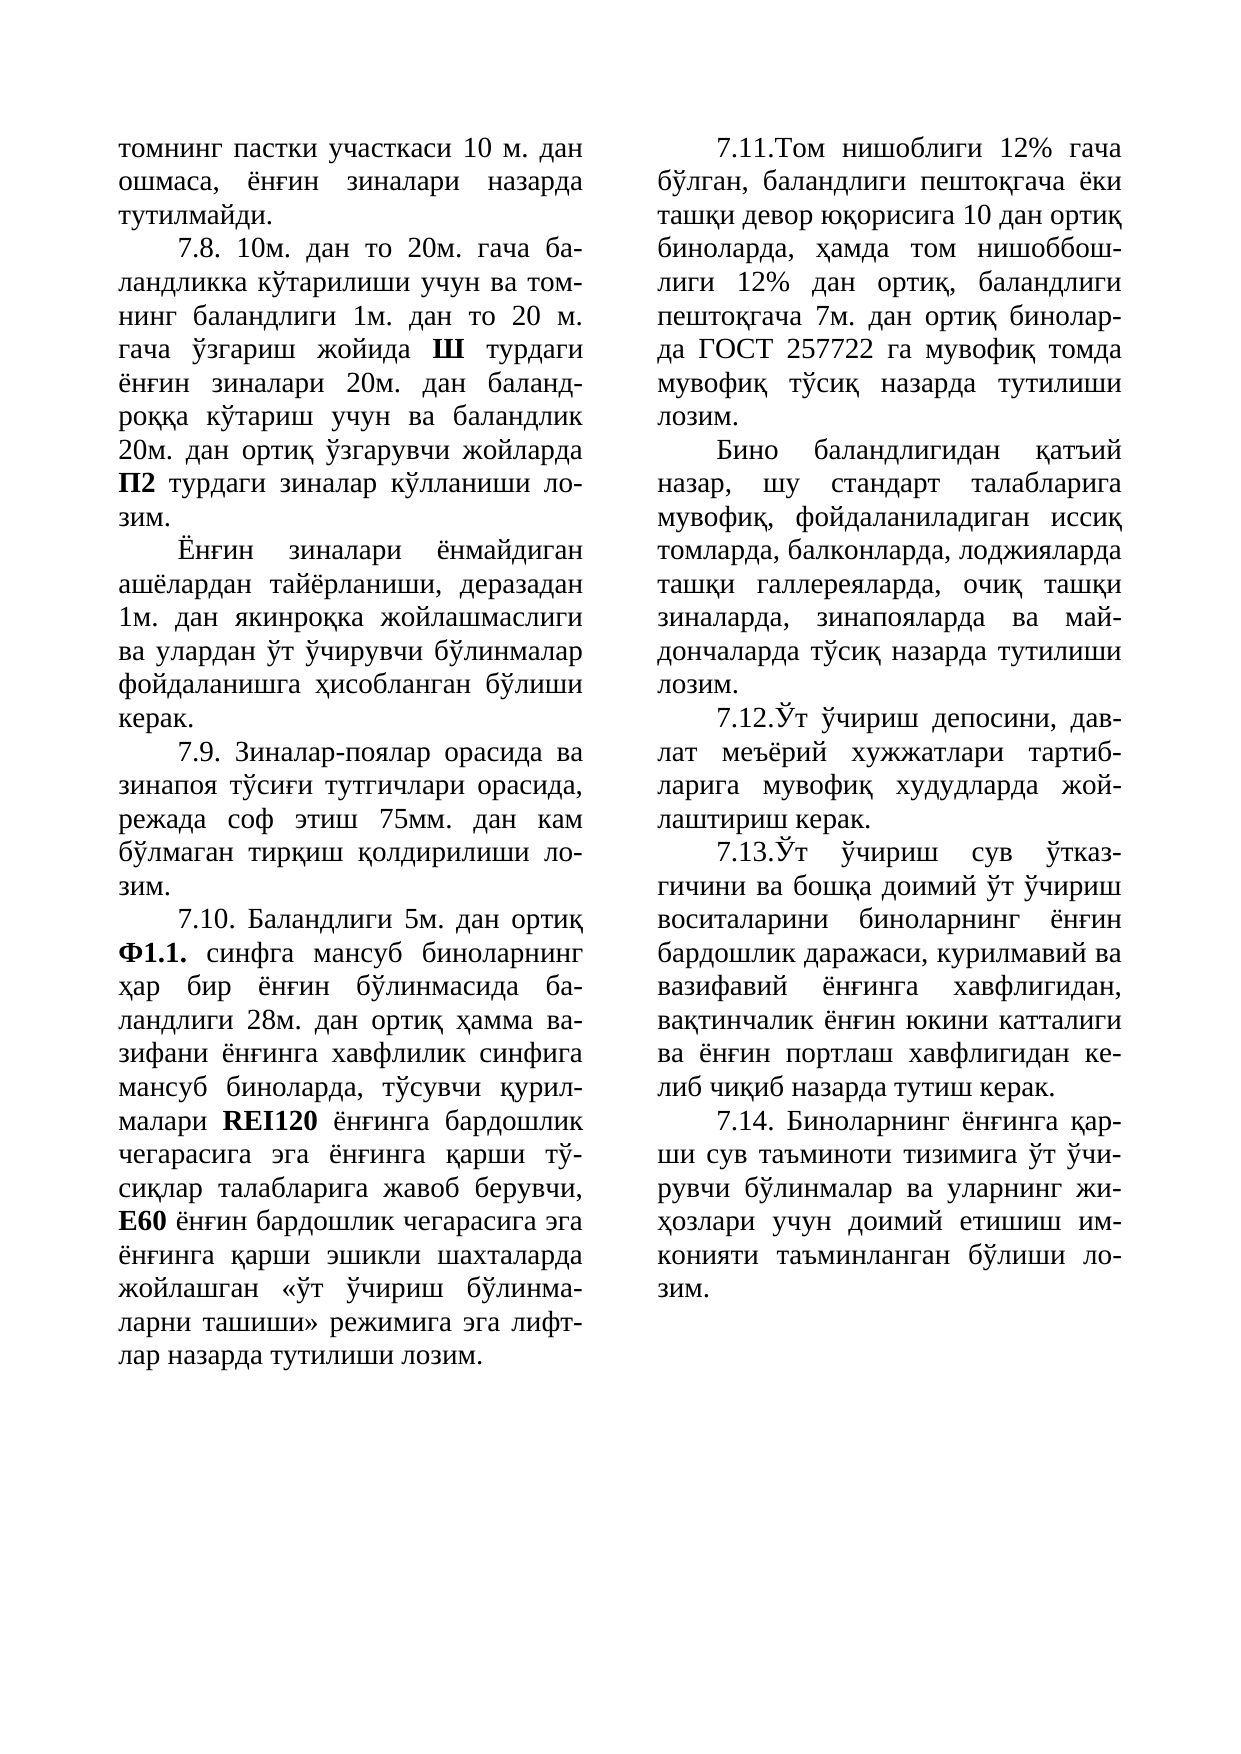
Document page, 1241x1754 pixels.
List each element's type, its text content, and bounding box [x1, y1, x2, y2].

text 7.12.Ўт ўчириш депосини, дав-лат меъёрий хужжатлари тартиб-ларига мувофиқ худудларда жой-лаштириш керак. [657, 700, 1122, 834]
text Бино баландлигидан қатъий назар, шу стандарт талабларига мувофиқ, фойдаланиладиган иссиқ томларда, балконларда, лоджияларда ташқи галлереяларда, очиқ ташқи зиналарда, зинапояларда ва май-дончаларда тўсиқ назарда тутилиши лозим. [657, 432, 1122, 700]
text 7.14. Биноларнинг ёнғинга қар-ши сув таъминоти тизимига ўт ўчи-рувчи бўлинмалар ва уларнинг жи-ҳозлари учун доимий етишиш им-конияти таъминланган бўлиши ло-зим. [657, 1103, 1122, 1304]
text 7.10. Баландлиги 5м. дан ортиқ Ф1.1. синфга мансуб биноларнинг ҳар бир ёнғин бўлинмасида ба-ландлиги 28м. дан ортиқ ҳамма ва-зифани ёнғинга хавфлилик синфига мансуб биноларда, тўсувчи қурил-малари RЕI120 ёнғинга бардошлик чегарасига эга ёнғинга қарши тў-сиқлар талабларига жавоб берувчи, Е60 ёнғин бардошлик чегарасига эга ёнғинга қарши эшикли шахталарда жойлашган «ўт ўчириш бўлинма-ларни ташиши» режимига эга лифт-лар назарда тутилиши лозим. [118, 901, 583, 1371]
text 7.11.Том нишоблиги 12% гача бўлган, баландлиги пештоқгача ёки ташқи девор юқорисига 10 дан ортиқ биноларда, ҳамда том нишоббош-лиги 12% дан ортиқ, баландлиги пештоқгача 7м. дан ортиқ бинолар-да ГОСТ 257722 га мувофиқ томда мувофиқ тўсиқ назарда тутилиши лозим. [657, 130, 1122, 432]
text 7.13.Ўт ўчириш сув ўтказ-гичини ва бошқа доимий ўт ўчириш воситаларини биноларнинг ёнғин бардошлик даражаси, курилмавий ва вазифавий ёнғинга хавфлигидан, вақтинчалик ёнғин юкини катталиги ва ёнғин портлаш хавфлигидан ке-либ чиқиб назарда тутиш керак. [657, 834, 1122, 1103]
text 7.8. 10м. дан то 20м. гача ба-ландликка кўтарилиши учун ва том-нинг баландлиги 1м. дан то 20 м. гача ўзгариш жойида Ш турдаги ёнғин зиналари 20м. дан баланд-роққа кўтариш учун ва баландлик 20м. дан ортиқ ўзгарувчи жойларда П2 турдаги зиналар кўлланиши ло-зим. [118, 231, 583, 532]
text 7.9. Зиналар-поялар орасида ва зинапоя тўсиғи тутгичлари орасида, режада соф этиш 75мм. дан кам бўлмаган тирқиш қолдирилиши ло-зим. [118, 734, 583, 901]
text Ёнғин зиналари ёнмайдиган ашёлардан тайёрланиши, деразадан 1м. дан якинроқка жойлашмаслиги ва улардан ўт ўчирувчи бўлинмалар фойдаланишга ҳисобланган бўлиши керак. [118, 532, 583, 734]
